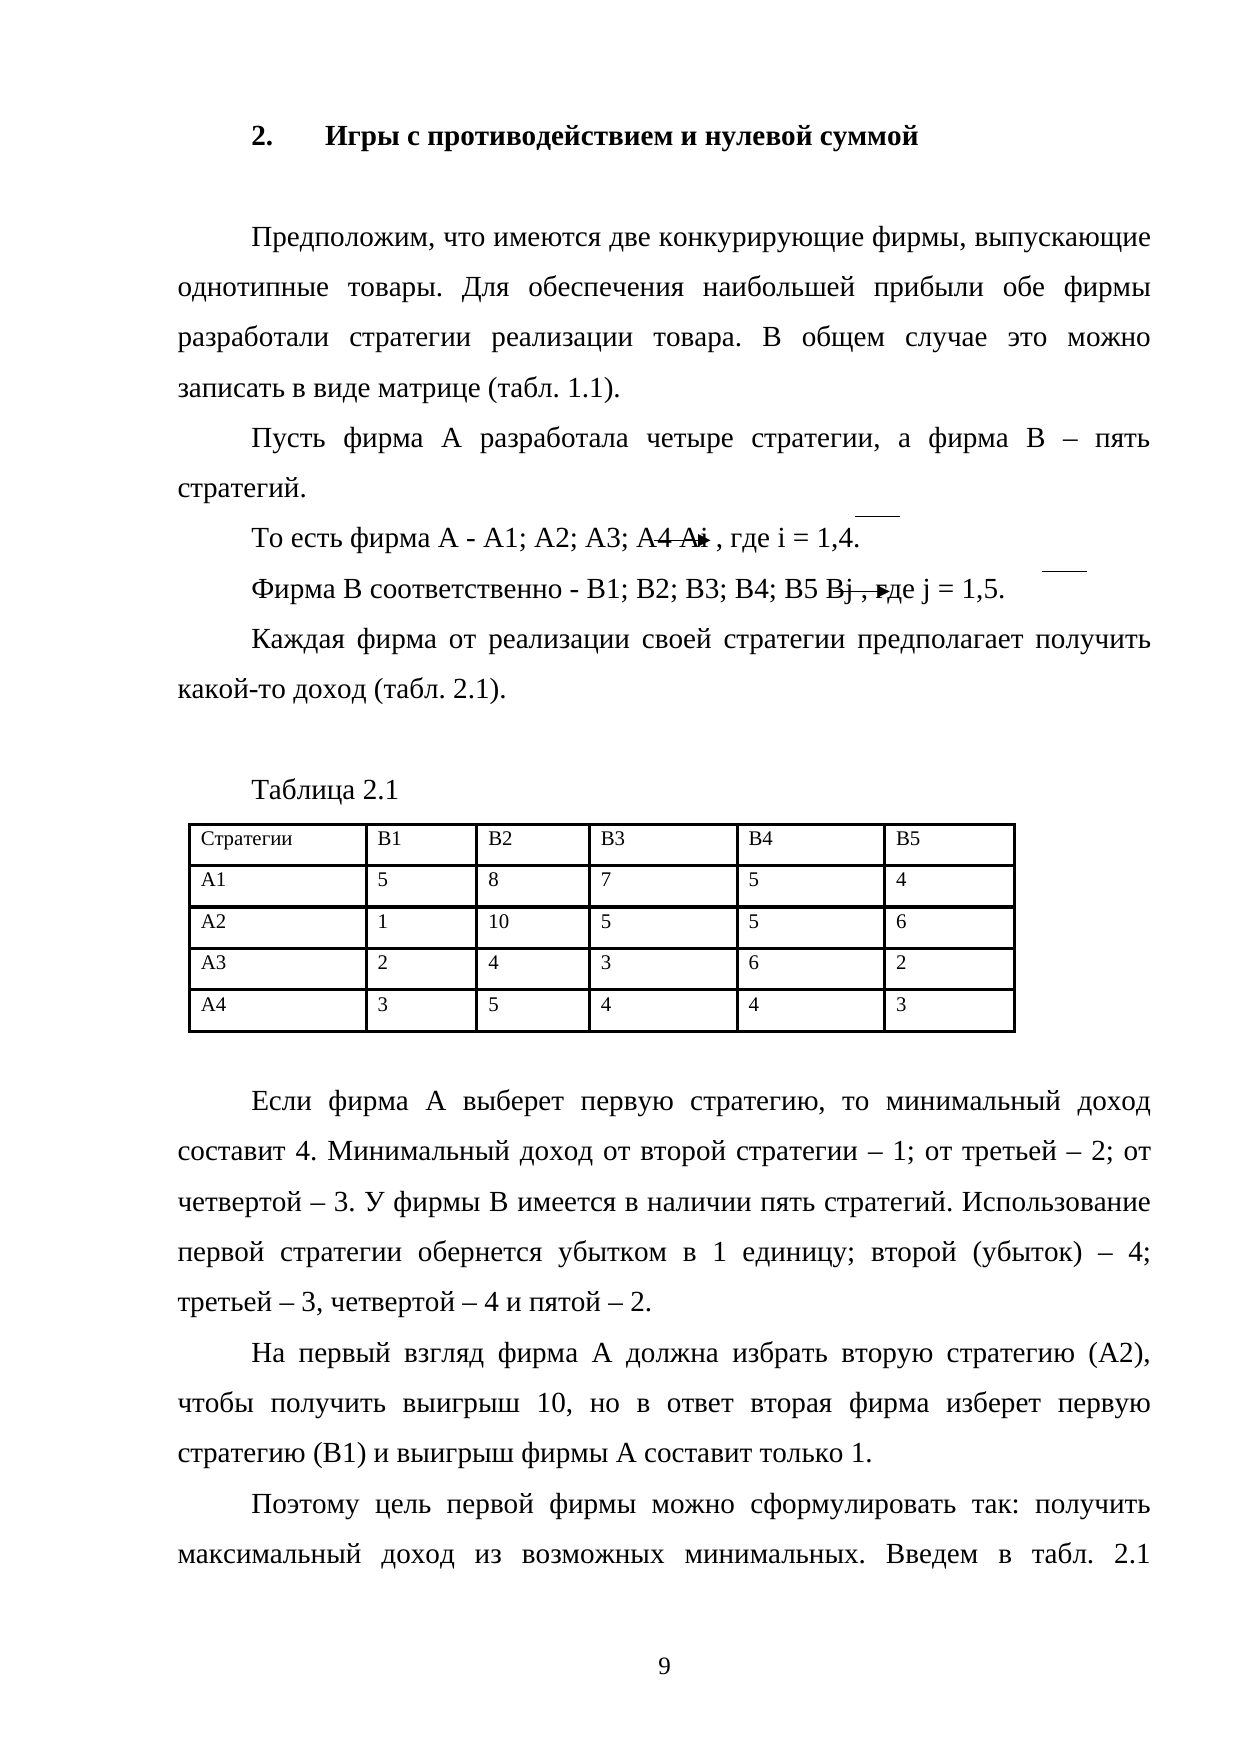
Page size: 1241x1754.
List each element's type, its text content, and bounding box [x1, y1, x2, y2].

table_header Стратегии [191, 826, 365, 864]
table_cell 7 [591, 867, 736, 905]
table_cell 5 [368, 867, 475, 905]
table_cell 5 [739, 867, 883, 905]
table_cell 6 [886, 909, 1013, 947]
text На первый взгляд фирма А должна избрать вторую стратегию (А2), чтобы получить выигрыш 10, но в ответ вторая фирма изберет первую стратегию (В1) и выигрыш фирмы А составит только 1. [177, 1335, 1152, 1469]
list Игры с противодействием и нулевой суммой [177, 118, 1152, 152]
table_cell 10 [478, 909, 588, 947]
text Фирма В соответственно - В1; В2; В3; В4; В5 Вj , где j = 1,5. [177, 571, 1152, 604]
text Таблица 2.1 [177, 772, 1152, 806]
text Пусть фирма А разработала четыре стратегии, а фирма В – пять стратегий. [177, 420, 1152, 504]
table_cell А2 [191, 909, 365, 947]
table_header В5 [886, 826, 1013, 864]
table_header В1 [368, 826, 475, 864]
text Каждая фирма от реализации своей стратегии предполагает получить какой-то доход (табл. 2.1). [177, 621, 1152, 705]
table_header В3 [591, 826, 736, 864]
table_cell 1 [368, 909, 475, 947]
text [177, 1486, 1152, 1569]
table_header В4 [739, 826, 883, 864]
table_cell 4 [886, 867, 1013, 905]
table_cell А4 [191, 991, 365, 1030]
table_cell А3 [191, 950, 365, 988]
table_cell 4 [739, 991, 883, 1030]
table_cell 5 [591, 909, 736, 947]
text Если фирма А выберет первую стратегию, то минимальный доход составит 4. Минимальный доход от второй стратегии – 1; от третьей – 2; от четвертой – 3. У фирмы В имеется в наличии пять стратегий. Использование первой стратегии обернется убытком в 1 единицу; второй (убыток) – 4; третьей – 3, четвертой – 4 и пятой – 2. [177, 1083, 1152, 1318]
text То есть фирма А - А1; А2; А3; А4 Аi , где i = 1,4. [177, 521, 1152, 554]
table_cell 5 [739, 909, 883, 947]
table_header В2 [478, 826, 588, 864]
table_cell 2 [886, 950, 1013, 988]
table_cell 3 [368, 991, 475, 1030]
table_cell 5 [478, 991, 588, 1030]
table_cell 3 [591, 950, 736, 988]
table_cell А1 [191, 867, 365, 905]
table_cell 4 [591, 991, 736, 1030]
table_cell 3 [886, 991, 1013, 1030]
table_cell 6 [739, 950, 883, 988]
table_cell 8 [478, 867, 588, 905]
table_cell 2 [368, 950, 475, 988]
text Предположим, что имеются две конкурирующие фирмы, выпускающие однотипные товары. Для обеспечения наибольшей прибыли обе фирмы разработали стратегии реализации товара. В общем случае это можно записать в виде матрице (табл. 1.1). [177, 219, 1152, 403]
table_cell 4 [478, 950, 588, 988]
